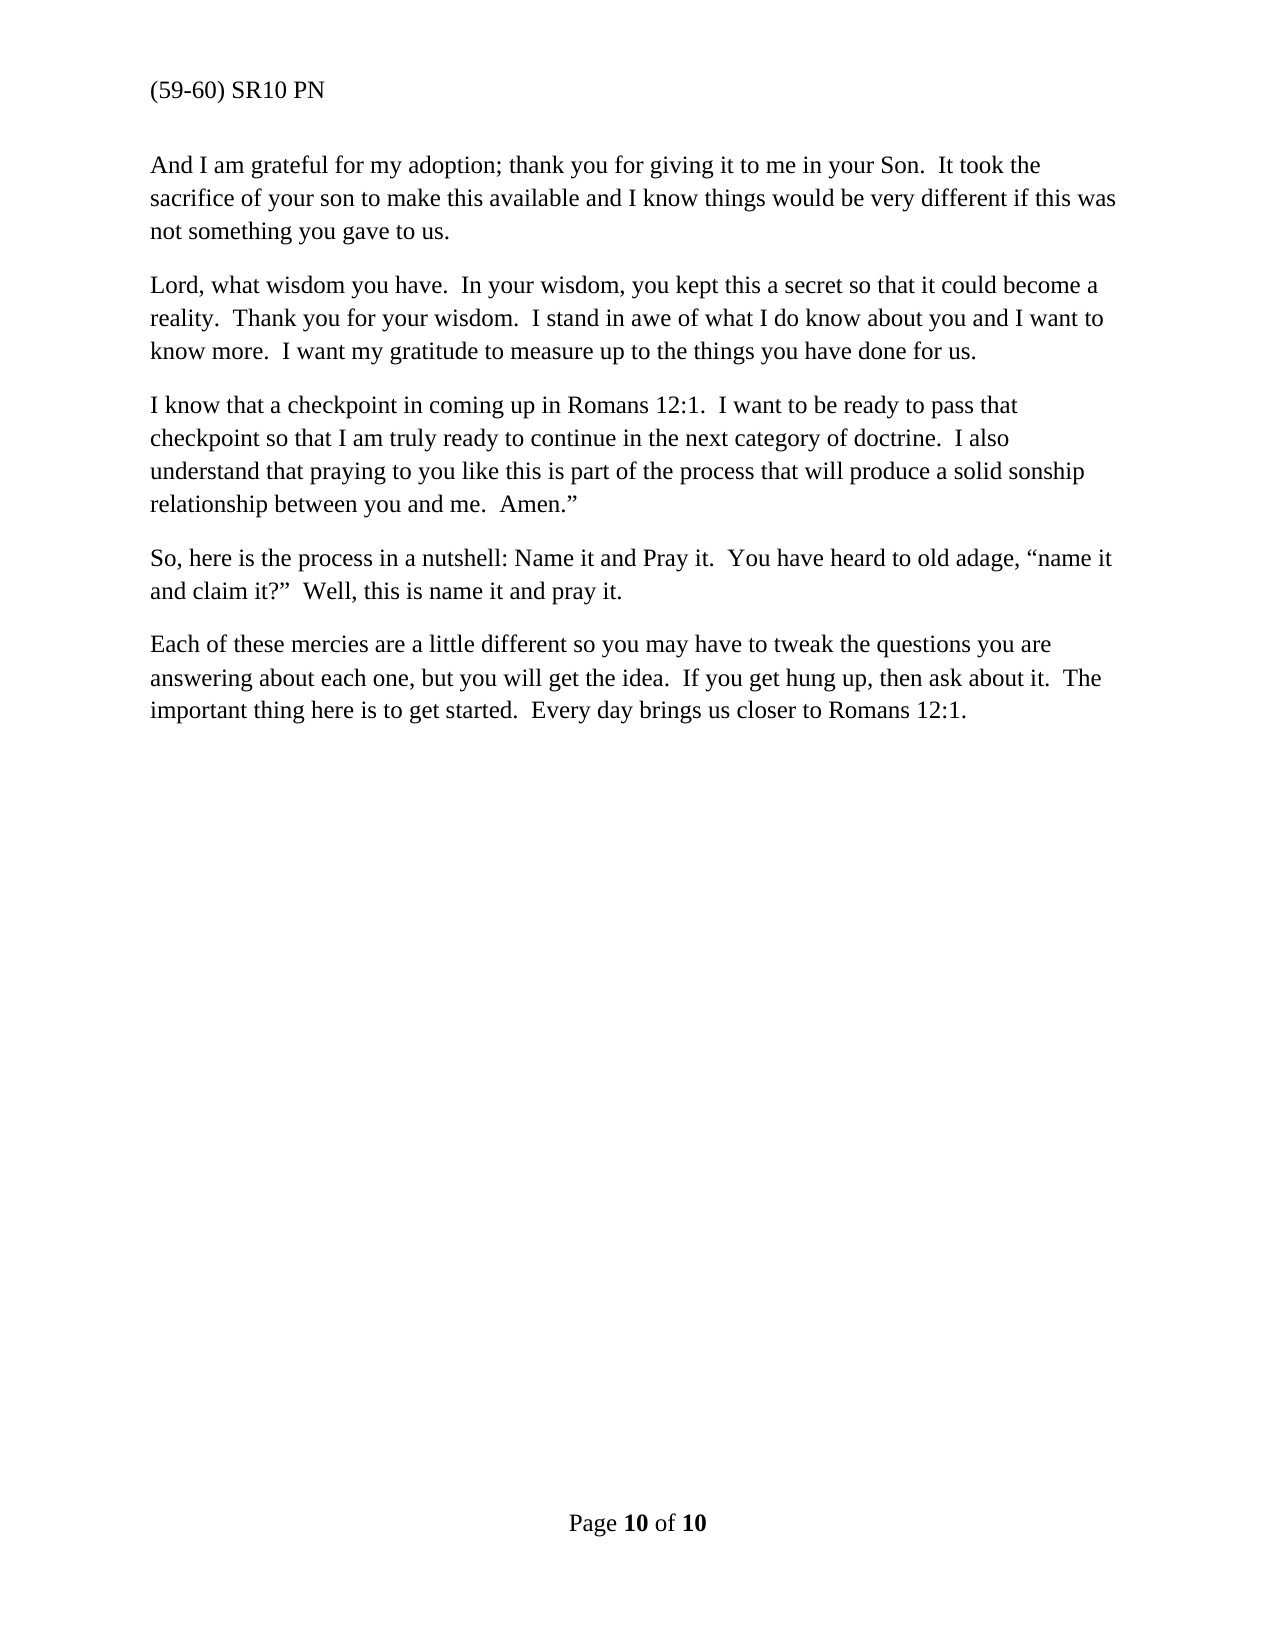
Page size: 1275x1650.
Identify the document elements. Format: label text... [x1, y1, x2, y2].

text Lord, what wisdom you have. In your wisdom, you kept this a secret so that it could become a reality. Thank you for your wisdom. I stand in awe of what I do know about you and I want to know more. I want my gratitude to measure up to the things you have done for us. [150, 270, 1125, 365]
text I know that a checkpoint in coming up in Romans 12:1. I want to be ready to pass that checkpoint so that I am truly ready to continue in the next category of doctrine. I also understand that praying to you like this is part of the process that will produce a solid sonship relationship between you and me. Amen.” [150, 390, 1125, 518]
text And I am grateful for my adoption; thank you for giving it to me in your Son. It took the sacrifice of your son to make this available and I know things would be very different if this was not something you gave to us. [150, 150, 1125, 245]
text So, here is the process in a nutshell: Name it and Pray it. You have heard to old adage, “name it and claim it?” Well, this is name it and pray it. [150, 543, 1125, 604]
text Each of these mercies are a little different so you may have to tweak the questions you are answering about each one, but you will get the idea. If you get hung up, then ask about it. The important thing here is to get started. Every day brings us closer to Romans 12:1. [150, 629, 1125, 724]
